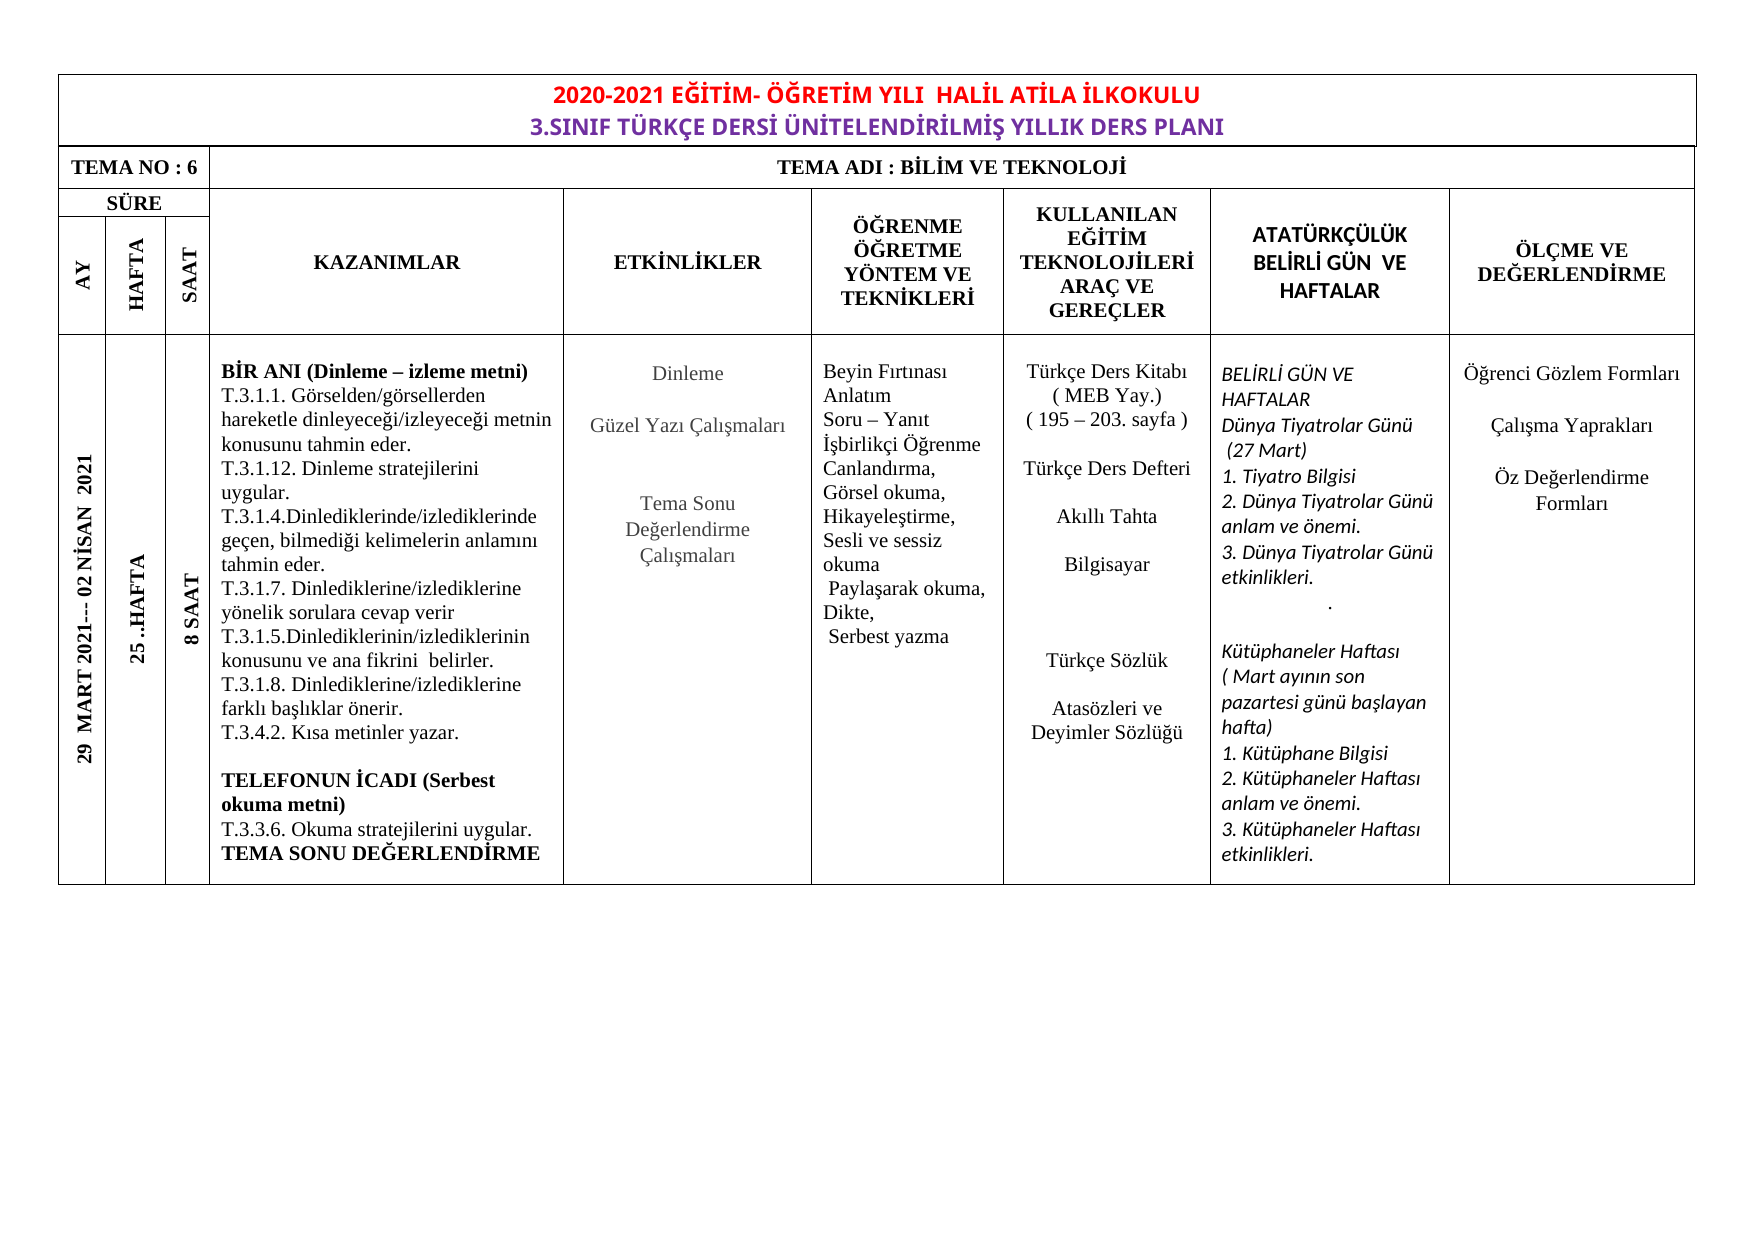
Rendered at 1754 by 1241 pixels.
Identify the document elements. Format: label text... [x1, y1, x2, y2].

table_cell ETKİNLİKLER [564, 189, 811, 334]
table_header TEMA NO : 6 [59, 146, 209, 188]
table_cell ÖĞRENME ÖĞRETME YÖNTEM VE TEKNİKLERİ [812, 189, 1003, 334]
table_cell 8 SAAT [166, 335, 209, 884]
table_cell 25 ..HAFTA [106, 335, 165, 884]
table_cell Türkçe Ders Kitabı ( MEB Yay.) ( 195 – 203. sayfa ) Türkçe Ders Defteri Akıllı Tahta Bilgisayar Türkçe Sözlük Atasözleri ve Deyimler Sözlüğü [1004, 335, 1210, 884]
table_cell KULLANILAN EĞİTİM TEKNOLOJİLERİ ARAÇ VE GEREÇLER [1004, 189, 1210, 334]
table_cell HAFTA [106, 217, 165, 334]
table_cell BİR ANI (Dinleme – izleme metni) T.3.1.1. Görselden/görsellerden hareketle dinleyeceği/izleyeceği metnin konusunu tahmin eder. T.3.1.12. Dinleme stratejilerini uygular. T.3.1.4.Dinlediklerinde/izlediklerinde geçen, bilmediği kelimelerin anlamını tahmin eder. T.3.1.7. Dinlediklerine/izlediklerine yönelik sorulara cevap verir T.3.1.5.Dinlediklerinin/izlediklerinin konusunu ve ana fikrini belirler. T.3.1.8. Dinlediklerine/izlediklerine farklı başlıklar önerir. T.3.4.2. Kısa metinler yazar. TELEFONUN İCADI (Serbest okuma metni) T.3.3.6. Okuma stratejilerini uygular. TEMA SONU DEĞERLENDİRME [210, 335, 563, 884]
table_cell BELİRLİ GÜN VE HAFTALAR Dünya Tiyatrolar Günü (27 Mart) 1. Tiyatro Bilgisi 2. Dünya Tiyatrolar Günü anlam ve önemi. 3. Dünya Tiyatrolar Günü etkinlikleri. . Kütüphaneler Haftası ( Mart ayının son pazartesi günü başlayan hafta) 1. Kütüphane Bilgisi 2. Kütüphaneler Haftası anlam ve önemi. 3. Kütüphaneler Haftası etkinlikleri. [1211, 335, 1449, 884]
table_cell Öğrenci Gözlem Formları Çalışma Yaprakları Öz Değerlendirme Formları [1450, 335, 1694, 884]
table_cell AY [59, 217, 105, 334]
table_cell ÖLÇME VE DEĞERLENDİRME [1450, 189, 1694, 334]
table_cell 29 MART 2021--- 02 NİSAN 2021 [59, 335, 105, 884]
table_cell SAAT [166, 217, 209, 334]
table_cell SÜRE [59, 189, 209, 216]
table_header TEMA ADI : BİLİM VE TEKNOLOJİ [210, 146, 1694, 188]
table_cell KAZANIMLAR [210, 189, 563, 334]
table_cell Dinleme Güzel Yazı Çalışmaları Tema Sonu Değerlendirme Çalışmaları [564, 335, 811, 884]
table_cell ATATÜRKÇÜLÜK BELİRLİ GÜN VE HAFTALAR [1211, 189, 1449, 334]
